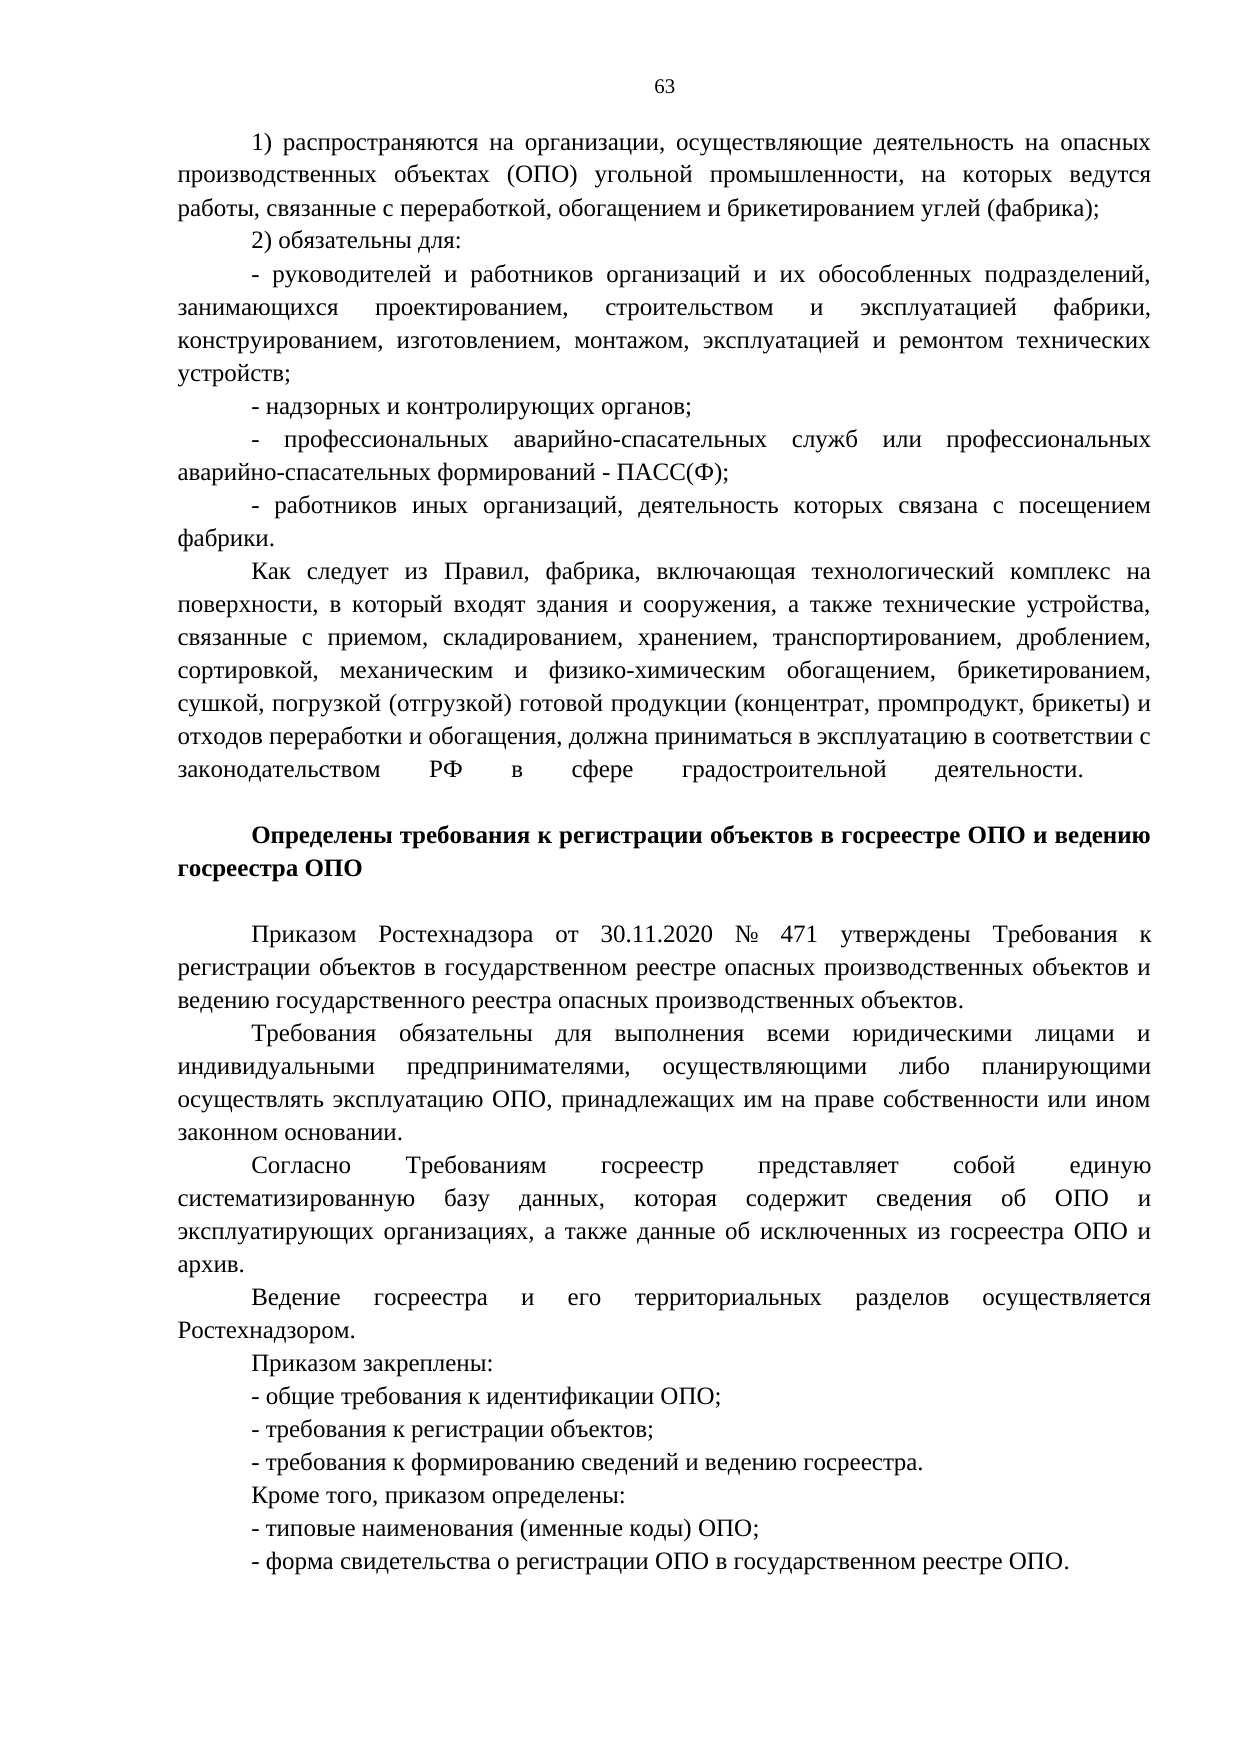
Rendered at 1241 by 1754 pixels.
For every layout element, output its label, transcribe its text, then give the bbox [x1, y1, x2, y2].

text Требования обязательны для выполнения всеми юридическими лицами и индивидуальными предпринимателями, осуществляющими либо планирующими осуществлять эксплуатацию ОПО, принадлежащих им на праве собственности или ином законном основании. [177, 1018, 1152, 1146]
text - надзорных и контролирующих органов; [177, 391, 1152, 419]
text Как следует из Правил, фабрика, включающая технологический комплекс на поверхности, в который входят здания и сооружения, а также технические устройства, связанные с приемом, складированием, хранением, транспортированием, дроблением, сортировкой, механическим и физико-химическим обогащением, брикетированием, сушкой, погрузкой (отгрузкой) готовой продукции (концентрат, промпродукт, брикеты) и отходов переработки и обогащения, должна приниматься в эксплуатацию в соответствии с законодательством РФ в сфере градостроительной деятельности. [177, 556, 1152, 816]
text Ведение госреестра и его территориальных разделов осуществляется Ростехнадзором. [177, 1282, 1152, 1344]
text - требования к регистрации объектов; [177, 1414, 1152, 1443]
text 1) распространяются на организации, осуществляющие деятельность на опасных производственных объектах (ОПО) угольной промышленности, на которых ведутся работы, связанные с переработкой, обогащением и брикетированием углей (фабрика); [177, 127, 1152, 221]
text - общие требования к идентификации ОПО; [177, 1381, 1152, 1410]
text Приказом закреплены: [177, 1348, 1152, 1377]
text Приказом Ростехнадзора от 30.11.2020 № 471 утверждены Требования к регистрации объектов в государственном реестре опасных производственных объектов и ведению государственного реестра опасных производственных объектов. [177, 919, 1152, 1014]
text - требования к формированию сведений и ведению госреестра. [177, 1447, 1152, 1476]
text - типовые наименования (именные коды) ОПО; [177, 1513, 1152, 1542]
text - руководителей и работников организаций и их обособленных подразделений, занимающихся проектированием, строительством и эксплуатацией фабрики, конструированием, изготовлением, монтажом, эксплуатацией и ремонтом технических устройств; [177, 259, 1152, 386]
text - профессиональных аварийно-спасательных служб или профессиональных аварийно-спасательных формирований - ПАСС(Ф); [177, 424, 1152, 486]
text 2) обязательны для: [177, 226, 1152, 254]
text Кроме того, приказом определены: [177, 1480, 1152, 1509]
text - форма свидетельства о регистрации ОПО в государственном реестре ОПО. [177, 1546, 1152, 1575]
text - работников иных организаций, деятельность которых связана с посещением фабрики. [177, 490, 1152, 552]
text Определены требования к регистрации объектов в госреестре ОПО и ведению госреестра ОПО [177, 820, 1152, 882]
text Согласно Требованиям госреестр представляет собой единую систематизированную базу данных, которая содержит сведения об ОПО и эксплуатирующих организациях, а также данные об исключенных из госреестра ОПО и архив. [177, 1150, 1152, 1278]
